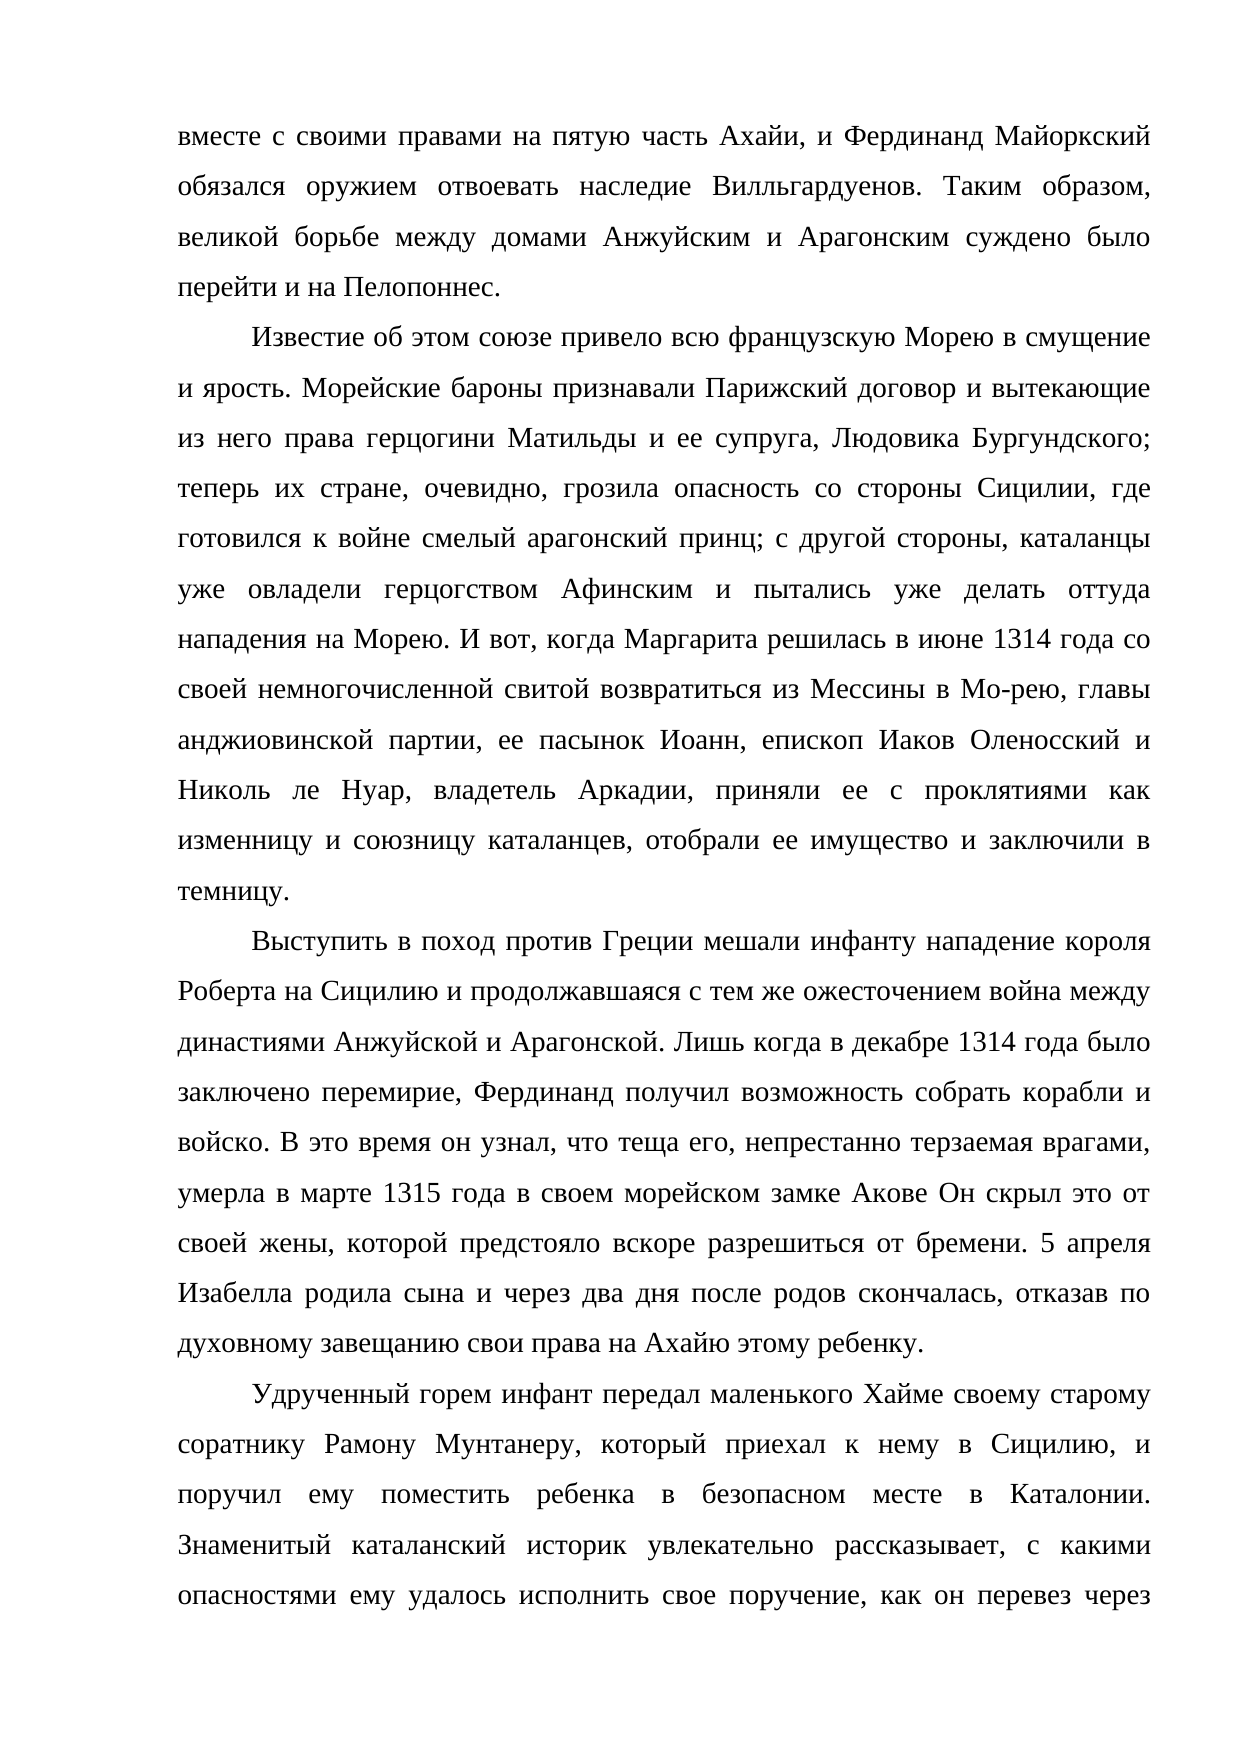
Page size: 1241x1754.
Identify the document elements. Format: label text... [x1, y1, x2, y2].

text Выступить в поход против Греции мешали инфанту нападение короля Роберта на Сицилию и продолжавшаяся с тем же ожесточением война между династиями Анжуйской и Арагонской. Лишь когда в декабре 1314 года было заключено перемирие, Фердинанд получил возможность собрать корабли и войско. В это время он узнал, что теща его, непрестанно терзаемая врагами, умерла в марте 1315 года в своем морейском замке Акове Он скрыл это от своей жены, которой предстояло вскоре разрешиться от бремени. 5 апреля Изабелла родила сына и через два дня после родов скончалась, отказав по духовному завещанию свои права на Ахайю этому ребенку. [177, 923, 1152, 1359]
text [177, 118, 1152, 303]
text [177, 1376, 1152, 1611]
text Известие об этом союзе привело всю французскую Морею в смущение и ярость. Морейские бароны признавали Парижский договор и вытекающие из него права герцогини Матильды и ее супруга, Людовика Бургундского; теперь их стране, очевидно, грозила опасность со стороны Сицилии, где готовился к войне смелый арагонский принц; с другой стороны, каталанцы уже овладели герцогством Афинским и пытались уже делать оттуда нападения на Морею. И вот, когда Маргарита решилась в июне 1314 года со своей немногочисленной свитой возвратиться из Мессины в Мо-рею, главы анджиовинской партии, ее пасынок Иоанн, епископ Иаков Оленосский и Николь ле Нуар, владетель Аркадии, приняли ее с проклятиями как изменницу и союзницу каталанцев, отобрали ее имущество и заключили в темницу. [177, 319, 1152, 906]
